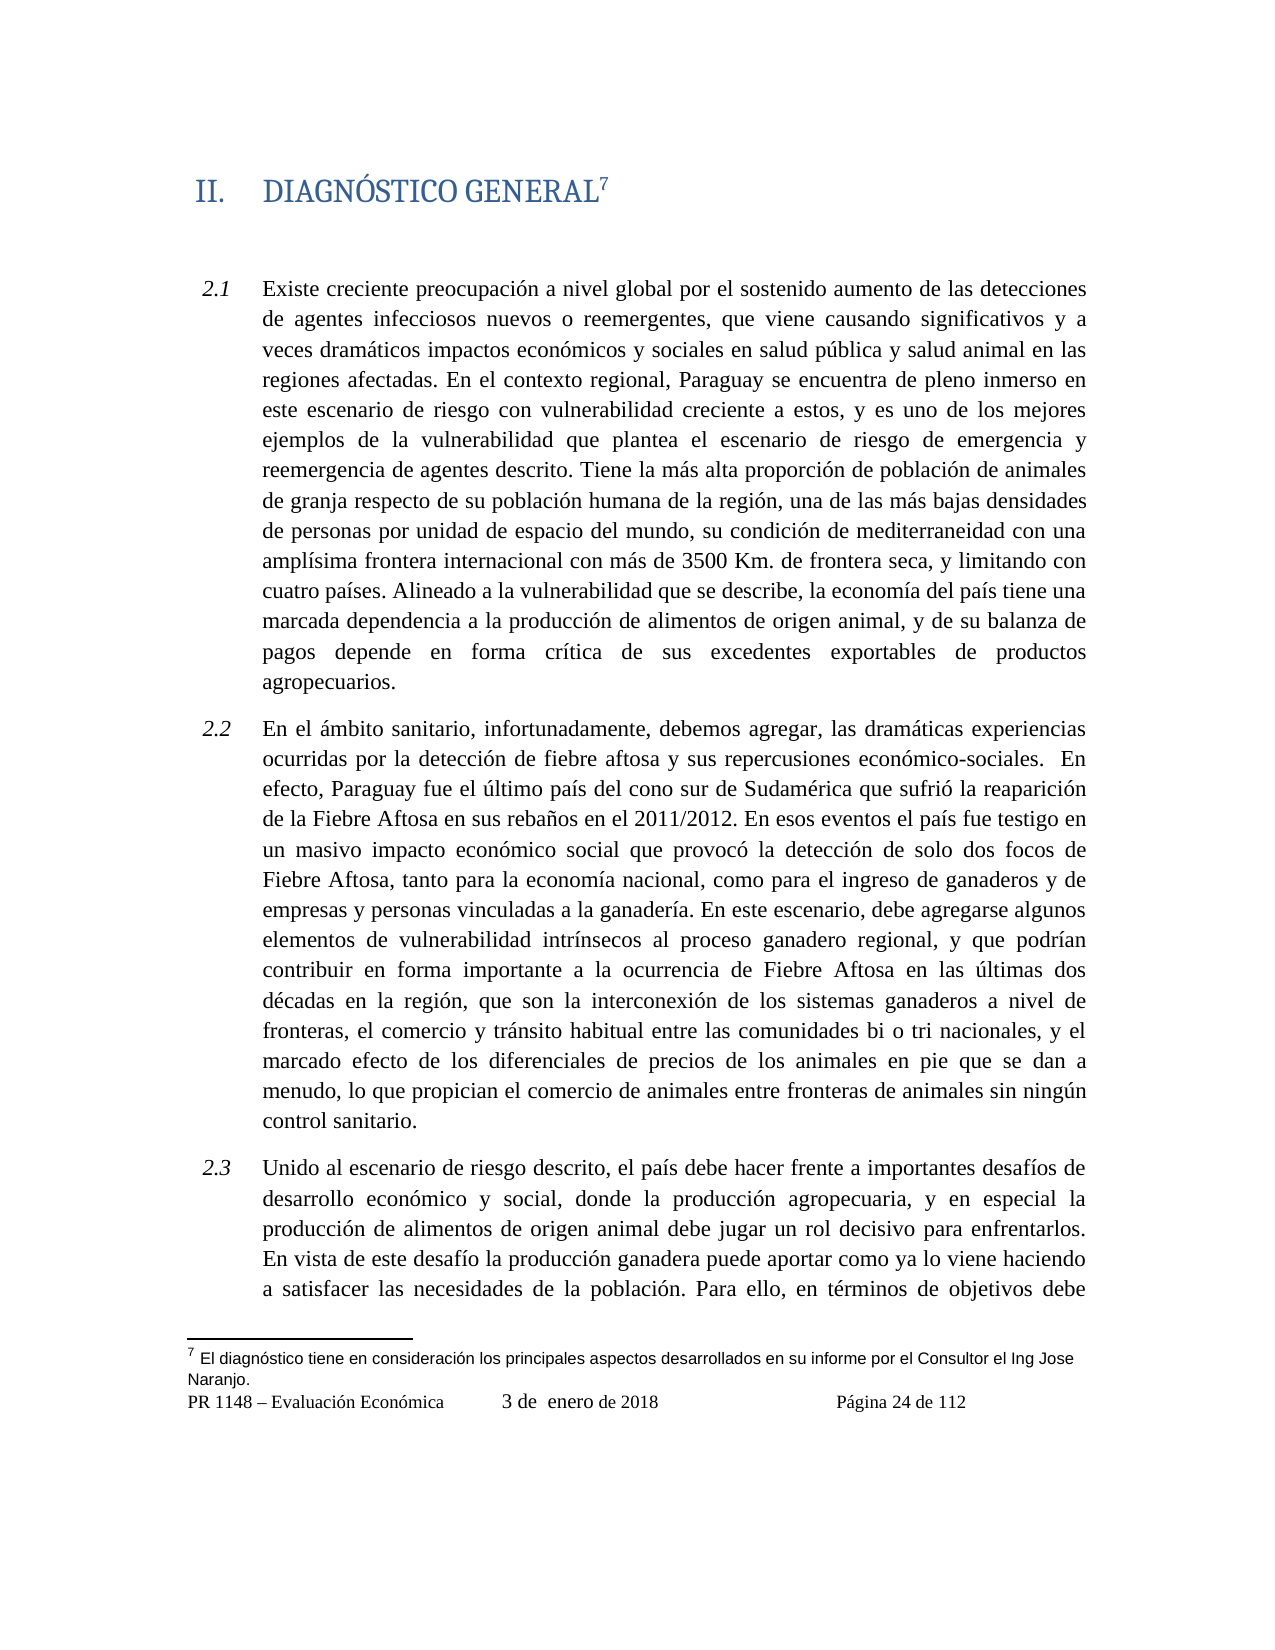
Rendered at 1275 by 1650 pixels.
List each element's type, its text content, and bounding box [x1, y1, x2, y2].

subtitle DIAGNÓSTICO GENERAL [225, 173, 1088, 211]
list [202, 1154, 1088, 1302]
list Existe creciente preocupación a nivel global por el sostenido aumento de las detecciones de agentes infecciosos nuevos o reemergentes, que viene causando significativos y a veces dramáticos impactos económicos y sociales en salud pública y salud animal en las regiones afectadas. En el contexto regional, Paraguay se encuentra de pleno inmerso en este escenario de riesgo con vulnerabilidad creciente a estos, y es uno de los mejores ejemplos de la vulnerabilidad que plantea el escenario de riesgo de emergencia y reemergencia de agentes descrito. Tiene la más alta proporción de población de animales de granja respecto de su población humana de la región, una de las más bajas densidades de personas por unidad de espacio del mundo, su condición de mediterraneidad con una amplísima frontera internacional con más de 3500 Km. de frontera seca, y limitando con cuatro países. Alineado a la vulnerabilidad que se describe, la economía del país tiene una marcada dependencia a la producción de alimentos de origen animal, y de su balanza de pagos depende en forma crítica de sus excedentes exportables de productos agropecuarios. [202, 275, 1088, 694]
list En el ámbito sanitario, infortunadamente, debemos agregar, las dramáticas experiencias ocurridas por la detección de fiebre aftosa y sus repercusiones económico-sociales. En efecto, Paraguay fue el último país del cono sur de Sudamérica que sufrió la reaparición de la Fiebre Aftosa en sus rebaños en el 2011/2012. En esos eventos el país fue testigo en un masivo impacto económico social que provocó la detección de solo dos focos de Fiebre Aftosa, tanto para la economía nacional, como para el ingreso de ganaderos y de empresas y personas vinculadas a la ganadería. En este escenario, debe agregarse algunos elementos de vulnerabilidad intrínsecos al proceso ganadero regional, y que podrían contribuir en forma importante a la ocurrencia de Fiebre Aftosa en las últimas dos décadas en la región, que son la interconexión de los sistemas ganaderos a nivel de fronteras, el comercio y tránsito habitual entre las comunidades bi o tri nacionales, y el marcado efecto de los diferenciales de precios de los animales en pie que se dan a menudo, lo que propician el comercio de animales entre fronteras de animales sin ningún control sanitario. [202, 715, 1088, 1134]
